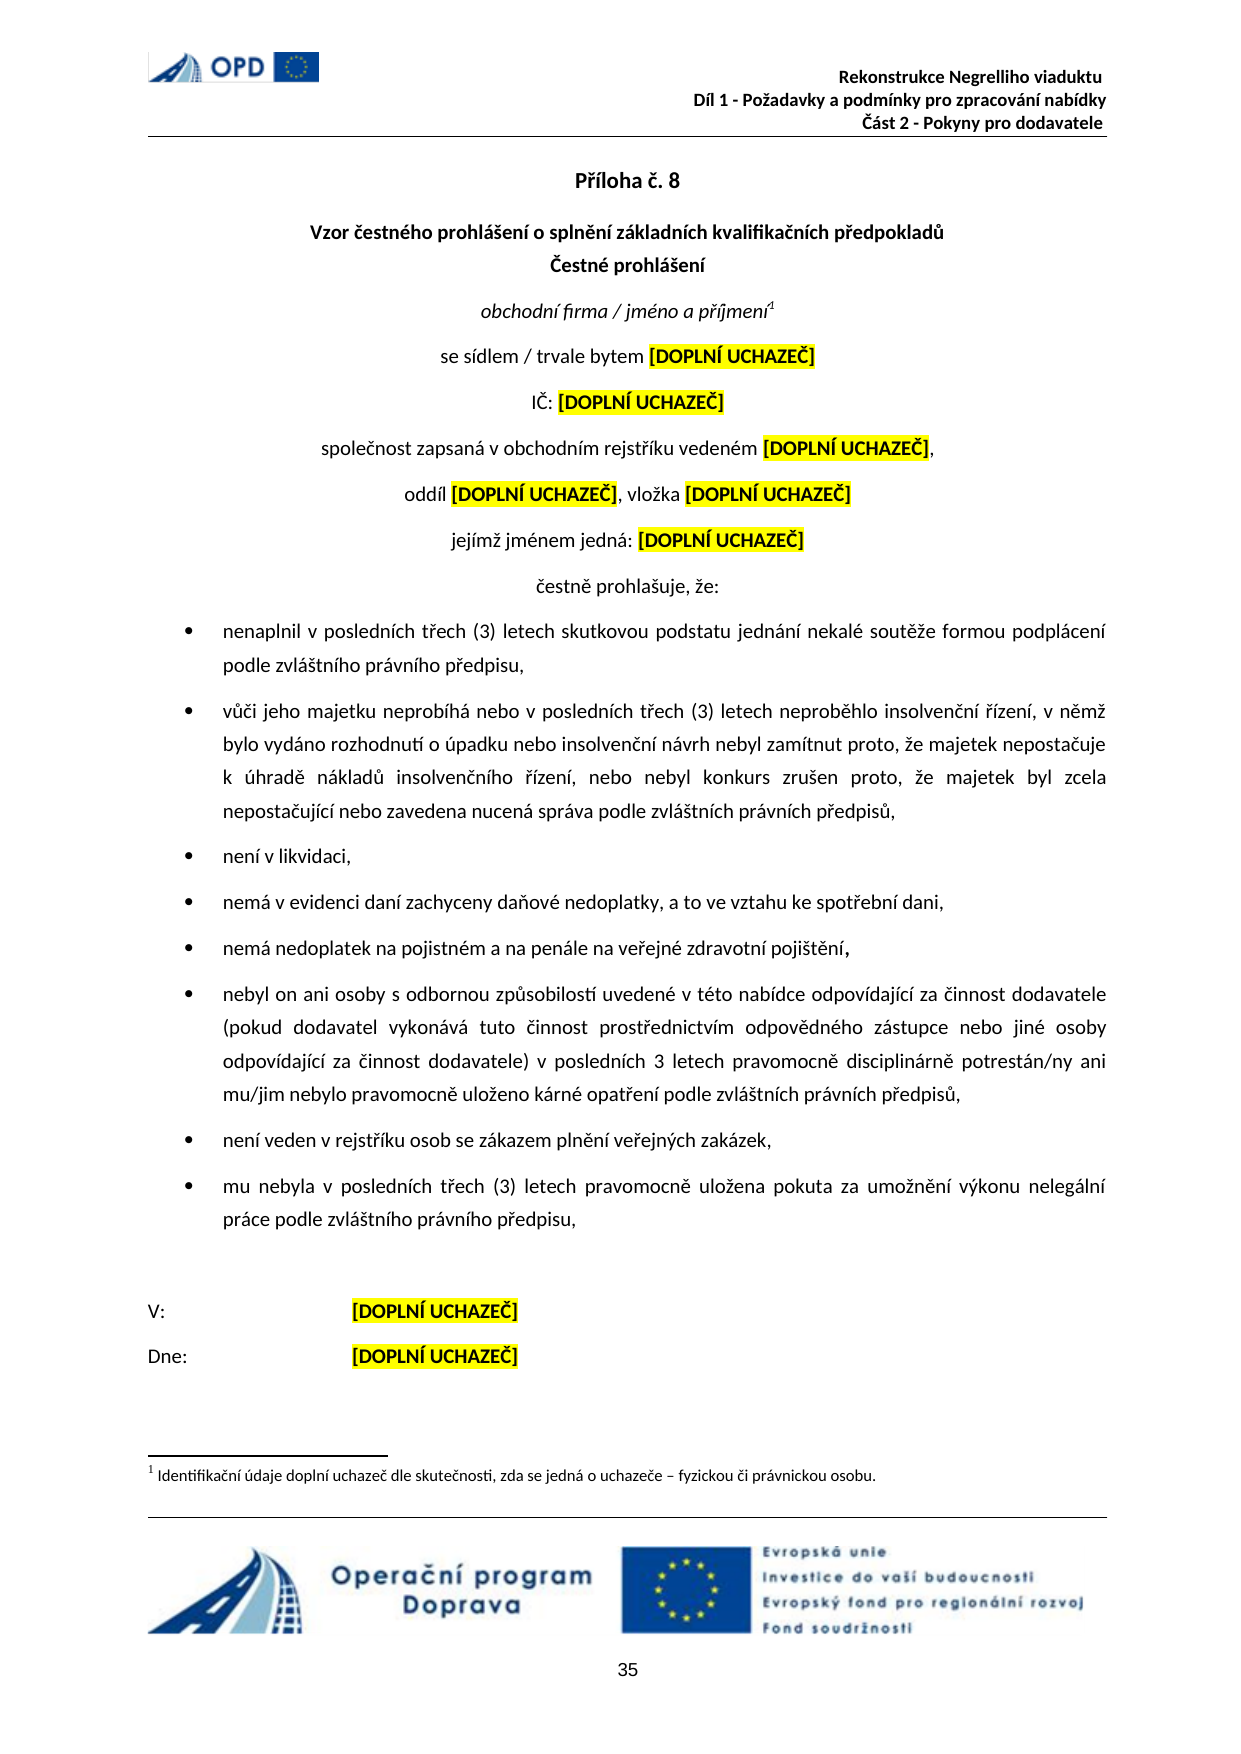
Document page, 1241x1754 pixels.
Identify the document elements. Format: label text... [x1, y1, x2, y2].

list nenaplnil v posledních třech (3) letech skutkovou podstatu jednání nekalé soutěže formou podplácení podle zvláštního právního předpisu, [185, 611, 1107, 677]
picture [147, 1546, 1085, 1637]
picture [147, 52, 319, 84]
text Čestné prohlášení [148, 244, 1107, 277]
list není v likvidaci, [185, 836, 1107, 869]
text se sídlem / trvale bytem [DOPLNÍ UCHAZEČ] [148, 336, 1107, 369]
list nemá nedoplatek na pojistném a na penále na veřejné zdravotní pojištění, [185, 927, 1107, 961]
text Příloha č. 8 [148, 166, 1107, 194]
list vůči jeho majetku neprobíhá nebo v posledních třech (3) letech neproběhlo insolvenční řízení, v němž bylo vydáno rozhodnutí o úpadku nebo insolvenční návrh nebyl zamítnut proto, že majetek nepostačuje k úhradě nákladů insolvenčního řízení, nebo nebyl konkurs zrušen proto, že majetek byl zcela nepostačující nebo zavedena nucená správa podle zvláštních právních předpisů, [185, 690, 1107, 823]
text společnost zapsaná v obchodním rejstříku vedeném [DOPLNÍ UCHAZEČ], [148, 427, 1107, 461]
list není veden v rejstříku osob se zákazem plnění veřejných zakázek, [185, 1119, 1107, 1152]
text oddíl [DOPLNÍ UCHAZEČ], vložka [DOPLNÍ UCHAZEČ] [148, 473, 1107, 507]
table_header V: [136, 1244, 266, 1336]
text jejímž jménem jedná: [DOPLNÍ UCHAZEČ] [148, 519, 1107, 552]
table_cell [DOPLNÍ UCHAZEČ] [266, 1336, 1096, 1382]
list nemá v evidenci daní zachyceny daňové nedoplatky, a to ve vztahu ke spotřební dani, [185, 882, 1107, 915]
text čestně prohlašuje, že: [148, 565, 1107, 598]
text IČ: [DOPLNÍ UCHAZEČ] [148, 382, 1107, 415]
table_cell Dne: [136, 1336, 266, 1382]
list nebyl on ani osoby s odbornou způsobilostí uvedené v této nabídce odpovídající za činnost dodavatele (pokud dodavatel vykonává tuto činnost prostřednictvím odpovědného zástupce nebo jiné osoby odpovídající za činnost dodavatele) v posledních 3 letech pravomocně disciplinárně potrestán/ny ani mu/jim nebylo pravomocně uloženo kárné opatření podle zvláštních právních předpisů, [185, 973, 1107, 1107]
text Vzor čestného prohlášení o splnění základních kvalifikačních předpokladů [148, 219, 1107, 244]
table_header [DOPLNÍ UCHAZEČ] [266, 1244, 1096, 1336]
text obchodní firma / jméno a příjmení [148, 290, 1107, 323]
list mu nebyla v posledních třech (3) letech pravomocně uložena pokuta za umožnění výkonu nelegální práce podle zvláštního právního předpisu, [185, 1165, 1107, 1232]
